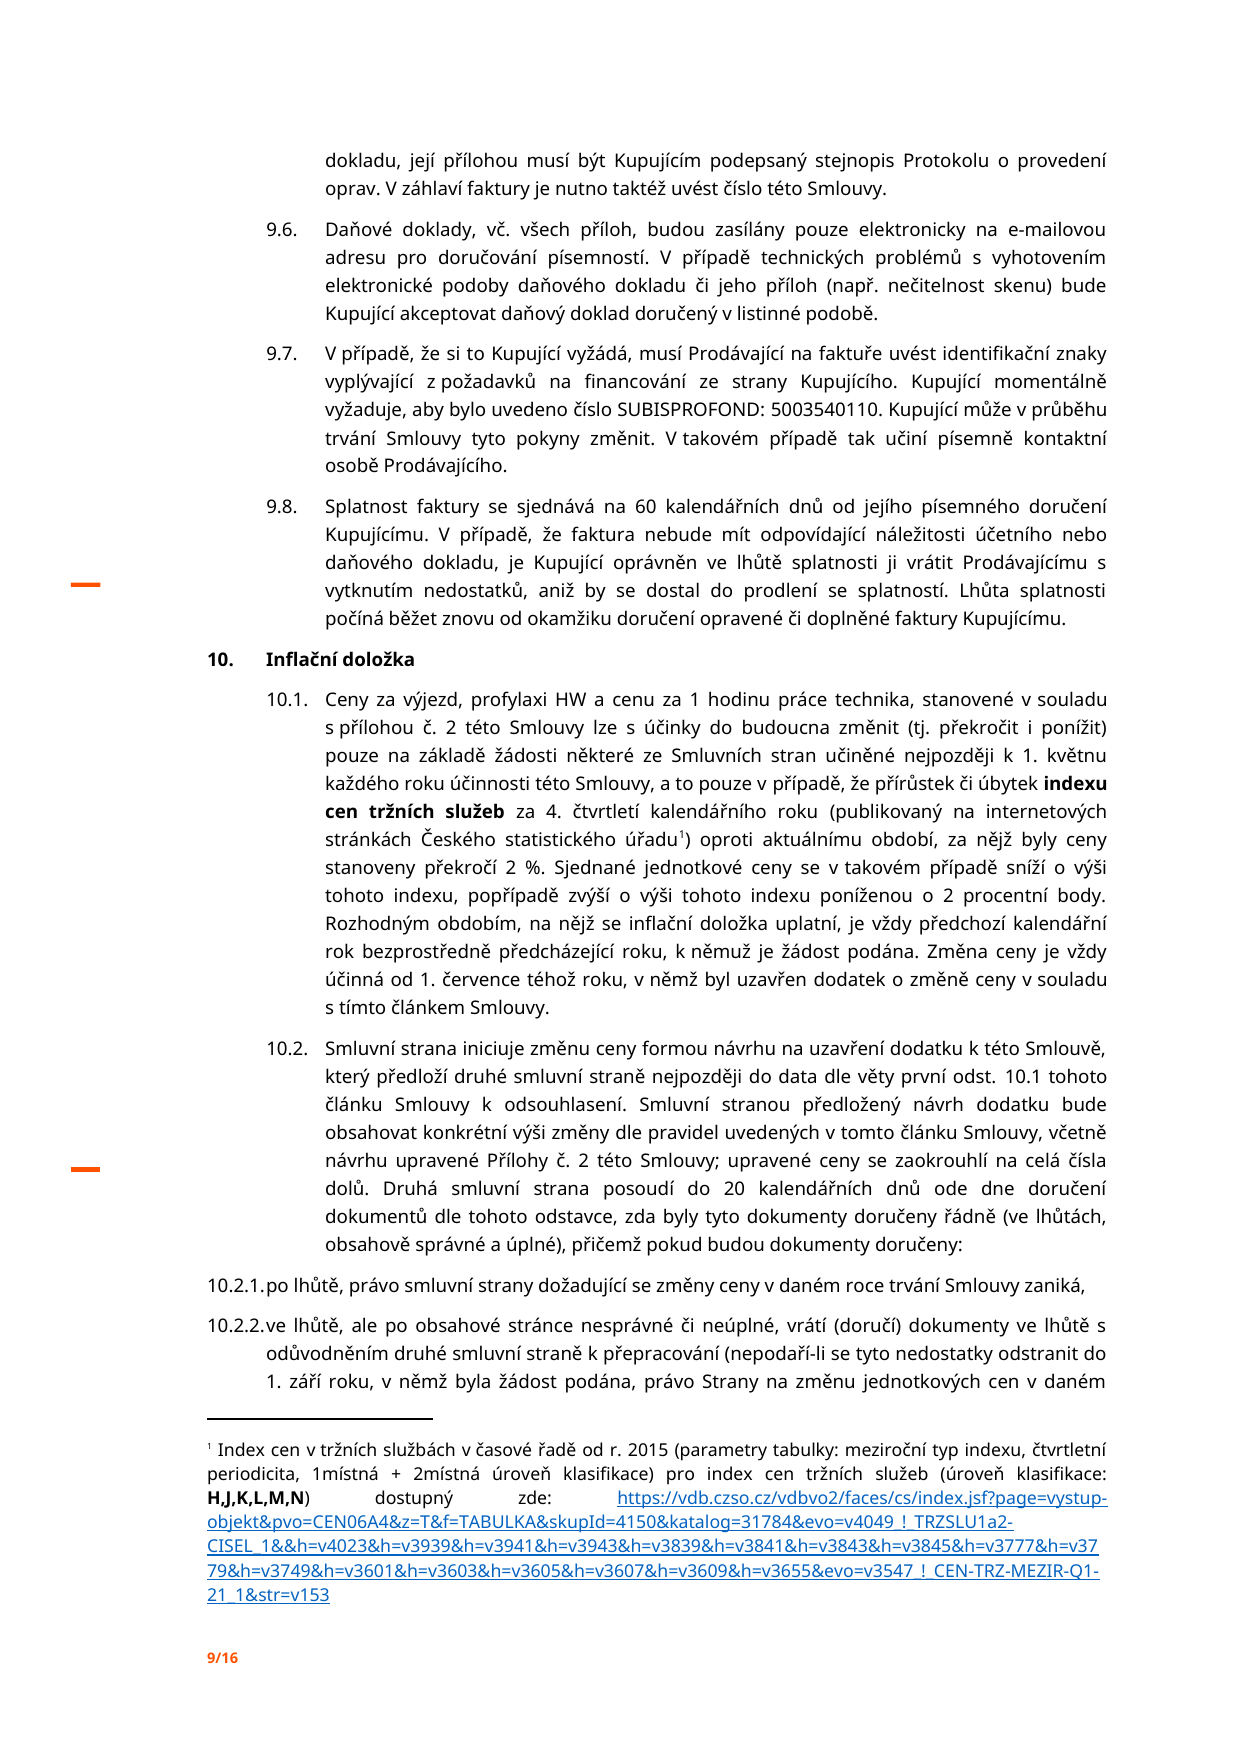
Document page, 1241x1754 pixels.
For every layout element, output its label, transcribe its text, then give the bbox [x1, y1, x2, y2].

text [266, 148, 1107, 201]
text V případě, že si to Kupující vyžádá, musí Prodávající na faktuře uvést identifikační znaky vyplývající z požadavků na financování ze strany Kupujícího. Kupující momentálně vyžaduje, aby bylo uvedeno číslo SUBISPROFOND: 5003540110. Kupující může v průběhu trvání Smlouvy tyto pokyny změnit. V takovém případě tak učiní písemně kontaktní osobě Prodávajícího. [266, 341, 1107, 478]
text Daňové doklady, vč. všech příloh, budou zasílány pouze elektronicky na e-mailovou adresu pro doručování písemností. V případě technických problémů s vyhotovením elektronické podoby daňového dokladu či jeho příloh (např. nečitelnost skenu) bude Kupující akceptovat daňový doklad doručený v listinné podobě. [266, 216, 1107, 326]
text Splatnost faktury se sjednává na 60 kalendářních dnů od jejího písemného doručení Kupujícímu. V případě, že faktura nebude mít odpovídající náležitosti účetního nebo daňového dokladu, je Kupující oprávněn ve lhůtě splatnosti ji vrátit Prodávajícímu s vytknutím nedostatků, aniž by se dostal do prodlení se splatností. Lhůta splatnosti počíná běžet znovu od okamžiku doručení opravené či doplněné faktury Kupujícímu. [266, 493, 1107, 631]
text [207, 1312, 1107, 1394]
text Inflační doložka [207, 646, 1107, 671]
text Smluvní strana iniciuje změnu ceny formou návrhu na uzavření dodatku k této Smlouvě, který předloží druhé smluvní straně nejpozději do data dle věty první odst. 10.1 tohoto článku Smlouvy k odsouhlasení. Smluvní stranou předložený návrh dodatku bude obsahovat konkrétní výši změny dle pravidel uvedených v tomto článku Smlouvy, včetně návrhu upravené Přílohy č. 2 této Smlouvy; upravené ceny se zaokrouhlí na celá čísla dolů. Druhá smluvní strana posoudí do 20 kalendářních dnů ode dne doručení dokumentů dle tohoto odstavce, zda byly tyto dokumenty doručeny řádně (ve lhůtách, obsahově správné a úplné), přičemž pokud budou dokumenty doručeny: [266, 1035, 1107, 1257]
text po lhůtě, právo smluvní strany dožadující se změny ceny v daném roce trvání Smlouvy zaniká, [207, 1272, 1107, 1297]
text Ceny za výjezd, profylaxi HW a cenu za 1 hodinu práce technika, stanovené v souladu s přílohou č. 2 této Smlouvy lze s účinky do budoucna změnit (tj. překročit i ponížit) pouze na základě žádosti některé ze Smluvních stran učiněné nejpozději k 1. květnu každého roku účinnosti této Smlouvy, a to pouze v případě, že přírůstek či úbytek indexu cen tržních služeb za 4. čtvrtletí kalendářního roku (publikovaný na internetových stránkách Českého statistického úřadu) oproti aktuálnímu období, za nějž byly ceny stanoveny překročí 2 %. Sjednané jednotkové ceny se v takovém případě sníží o výši tohoto indexu, popřípadě zvýší o výši tohoto indexu poníženou o 2 procentní body. Rozhodným obdobím, na nějž se inflační doložka uplatní, je vždy předchozí kalendářní rok bezprostředně předcházející roku, k němuž je žádost podána. Změna ceny je vždy účinná od 1. července téhož roku, v němž byl uzavřen dodatek o změně ceny v souladu s tímto článkem Smlouvy. [266, 686, 1107, 1020]
